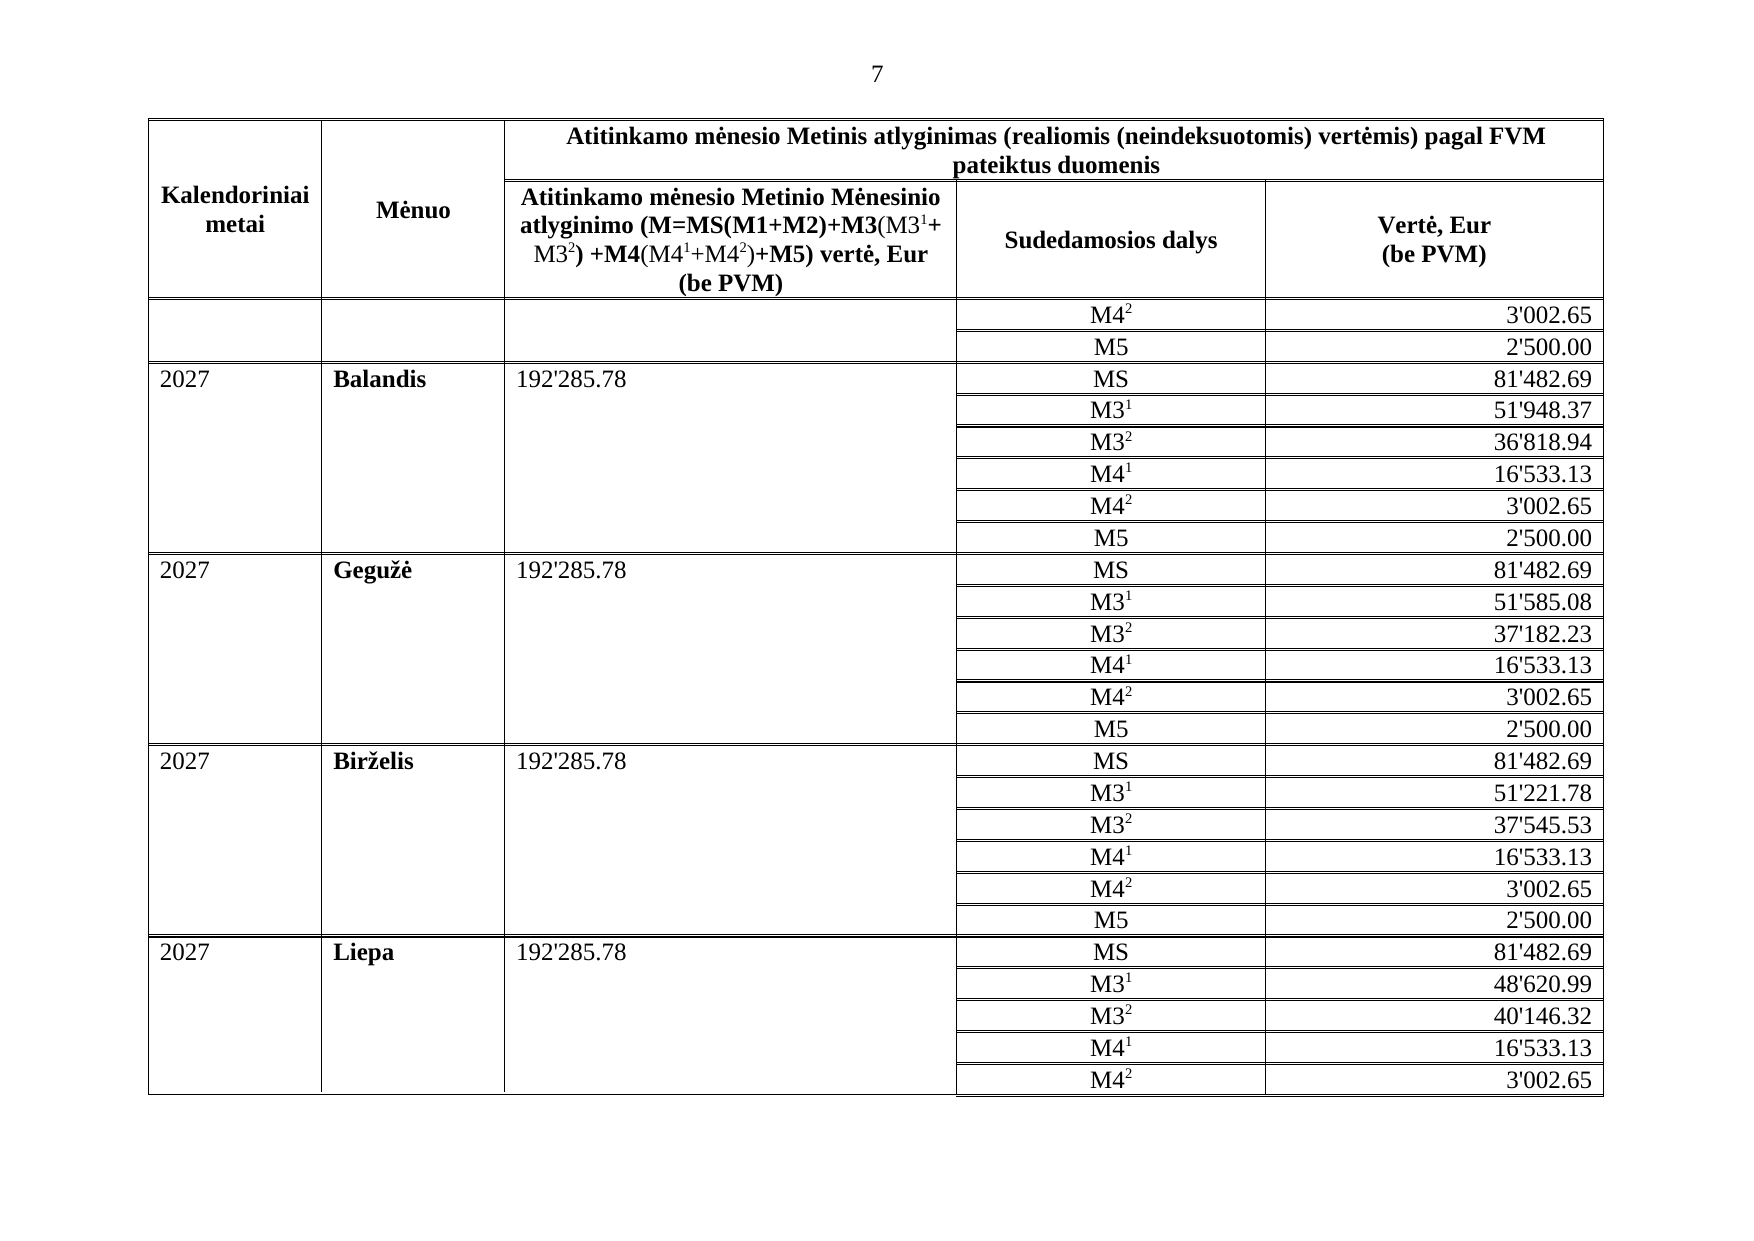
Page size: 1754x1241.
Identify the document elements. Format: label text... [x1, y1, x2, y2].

table_cell 3'002.65 [1266, 874, 1603, 902]
table_cell 51'221.78 [1266, 778, 1603, 807]
table_cell M42 [957, 300, 1265, 329]
table_cell M32 [957, 619, 1265, 647]
table_cell 48'620.99 [1266, 969, 1603, 998]
table_header Atitinkamo mėnesio Metinis atlyginimas (realiomis (neindeksuotomis) vertėmis) pagal FVM pateiktus duomenis [505, 121, 1603, 179]
table_cell Gegužė [322, 555, 504, 743]
table_cell 81'482.69 [1266, 746, 1603, 775]
table_cell 192'285.78 [505, 555, 956, 743]
table_cell Liepa [322, 938, 504, 1094]
table_cell Balandis [322, 364, 504, 552]
table_cell MS [957, 938, 1265, 966]
table_header Mėnuo [322, 121, 504, 297]
table_cell 2'500.00 [1266, 523, 1603, 552]
table_cell MS [957, 364, 1265, 392]
table_cell 16'533.13 [1266, 1033, 1603, 1062]
table_cell M41 [957, 651, 1265, 679]
table_cell 3'002.65 [1266, 491, 1603, 520]
table_cell M42 [957, 874, 1265, 902]
table_cell 2'500.00 [1266, 332, 1603, 361]
table_cell 192'285.78 [505, 938, 956, 1094]
table_cell 2'500.00 [1266, 714, 1603, 743]
table_cell 2027 [149, 364, 321, 552]
table_cell MS [957, 746, 1265, 775]
table_cell M32 [957, 810, 1265, 839]
table_cell 81'482.69 [1266, 364, 1603, 392]
table_cell M31 [957, 587, 1265, 616]
table_cell M41 [957, 1033, 1265, 1062]
table_cell 16'533.13 [1266, 651, 1603, 679]
table_cell 3'002.65 [1266, 300, 1603, 329]
table_cell 2027 [149, 746, 321, 934]
table_cell 51'585.08 [1266, 587, 1603, 616]
table_cell Birželis [322, 746, 504, 934]
table_cell 37'545.53 [1266, 810, 1603, 839]
table_cell M31 [957, 396, 1265, 424]
table_cell M5 [957, 714, 1265, 743]
table_cell M5 [957, 906, 1265, 934]
table_header Kalendoriniai metai [149, 121, 321, 297]
table_cell M42 [957, 683, 1265, 711]
table_cell 192'285.78 [505, 746, 956, 934]
table_cell M41 [957, 842, 1265, 871]
table_cell 51'948.37 [1266, 396, 1603, 424]
table_cell M42 [957, 491, 1265, 520]
table_cell 192'285.78 [505, 364, 956, 552]
table_cell Vertė, Eur (be PVM) [1266, 182, 1603, 297]
table_cell 36'818.94 [1266, 428, 1603, 456]
table_cell 37'182.23 [1266, 619, 1603, 647]
table_cell M32 [957, 428, 1265, 456]
table_cell M31 [957, 969, 1265, 998]
table_cell 3'002.65 [1266, 683, 1603, 711]
table_cell 2027 [149, 938, 322, 1094]
table_cell 2'500.00 [1266, 906, 1603, 934]
table_cell M31 [957, 778, 1265, 807]
table_cell 81'482.69 [1266, 938, 1603, 966]
table_cell Sudedamosios dalys [957, 182, 1265, 297]
table_cell 16'533.13 [1266, 842, 1603, 871]
table_cell M41 [957, 459, 1265, 488]
table_cell M5 [957, 332, 1265, 361]
table_cell 16'533.13 [1266, 459, 1603, 488]
table_cell 40'146.32 [1266, 1001, 1603, 1030]
table_cell 3'002.65 [1266, 1065, 1603, 1094]
table_cell 2027 [149, 555, 321, 743]
table_cell MS [957, 555, 1265, 584]
table_cell 81'482.69 [1266, 555, 1603, 584]
table_cell Atitinkamo mėnesio Metinio Mėnesinio atlyginimo (M=MS(M1+M2)+M3(M31+ M32) +M4(M41+M42)+M5) vertė, Eur (be PVM) [505, 182, 956, 297]
table_cell M32 [957, 1001, 1265, 1030]
table_cell M42 [957, 1065, 1265, 1094]
table_cell M5 [957, 523, 1265, 552]
